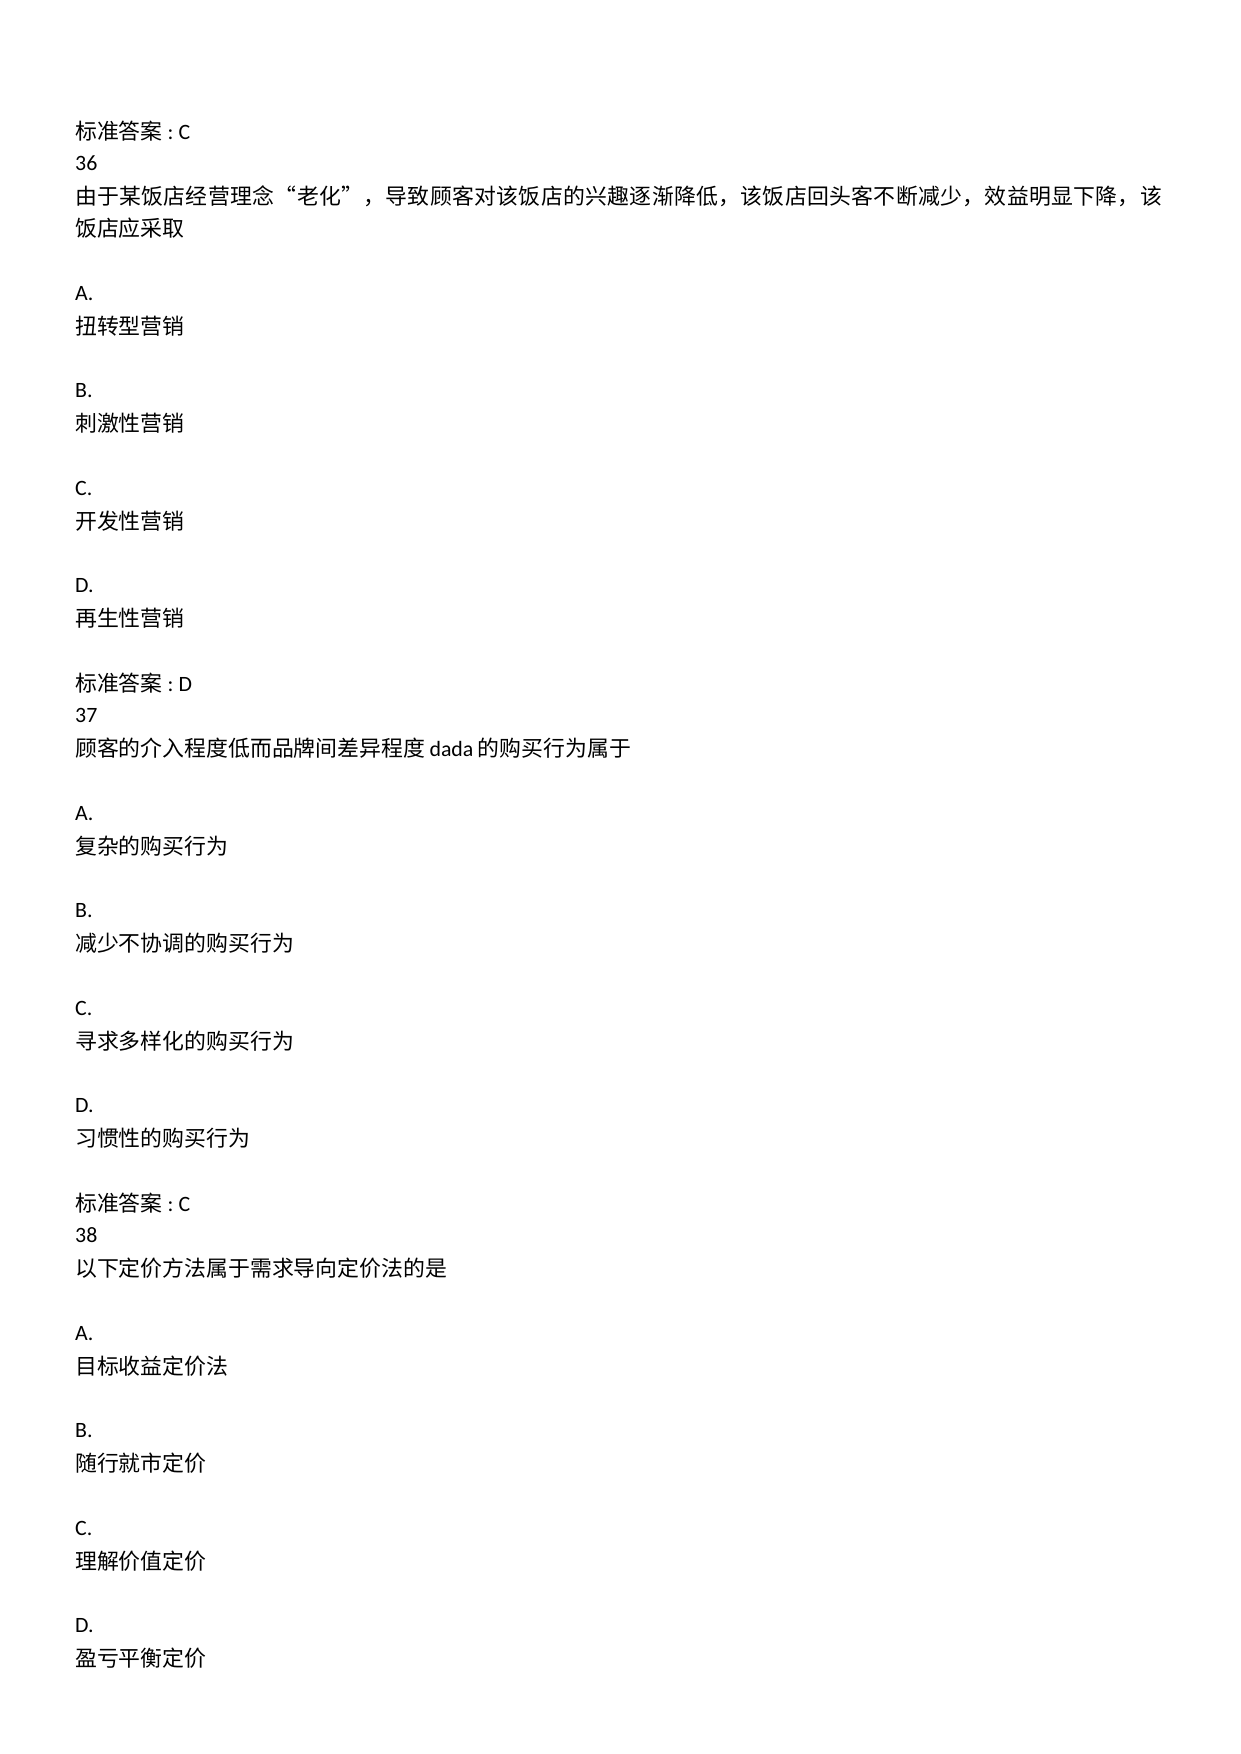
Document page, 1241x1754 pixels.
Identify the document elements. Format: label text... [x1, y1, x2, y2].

text 标准答案 : D [75, 666, 1165, 698]
text A. [75, 796, 1165, 828]
text 再生性营销 [75, 601, 1165, 633]
text D. [75, 1088, 1165, 1121]
text 开发性营销 [75, 503, 1165, 536]
text 刺激性营销 [75, 406, 1165, 438]
text 以下定价方法属于需求导向定价法的是 [75, 1251, 1165, 1283]
text 38 [75, 1218, 1165, 1251]
text 36 [75, 146, 1165, 178]
text C. [75, 1511, 1165, 1543]
text 扭转型营销 [75, 308, 1165, 341]
text 复杂的购买行为 [75, 828, 1165, 861]
text C. [75, 471, 1165, 503]
text 理解价值定价 [75, 1543, 1165, 1576]
text 目标收益定价法 [75, 1348, 1165, 1381]
text 减少不协调的购买行为 [75, 926, 1165, 958]
text D. [75, 1608, 1165, 1641]
text 随行就市定价 [75, 1446, 1165, 1478]
text C. [75, 991, 1165, 1023]
text 标准答案 : C [75, 1186, 1165, 1218]
text 37 [75, 698, 1165, 731]
text B. [75, 1413, 1165, 1446]
text B. [75, 373, 1165, 406]
text 盈亏平衡定价 [75, 1641, 1165, 1673]
text A. [75, 1316, 1165, 1348]
text A. [75, 276, 1165, 308]
text 习惯性的购买行为 [75, 1121, 1165, 1153]
text 由于某饭店经营理念“老化”，导致顾客对该饭店的兴趣逐渐降低，该饭店回头客不断减少，效益明显下降，该饭店应采取 [75, 178, 1165, 243]
text 标准答案 : C [75, 113, 1165, 146]
text B. [75, 893, 1165, 926]
text 顾客的介入程度低而品牌间差异程度dada的购买行为属于 [75, 731, 1165, 763]
text D. [75, 568, 1165, 601]
text 寻求多样化的购买行为 [75, 1023, 1165, 1056]
